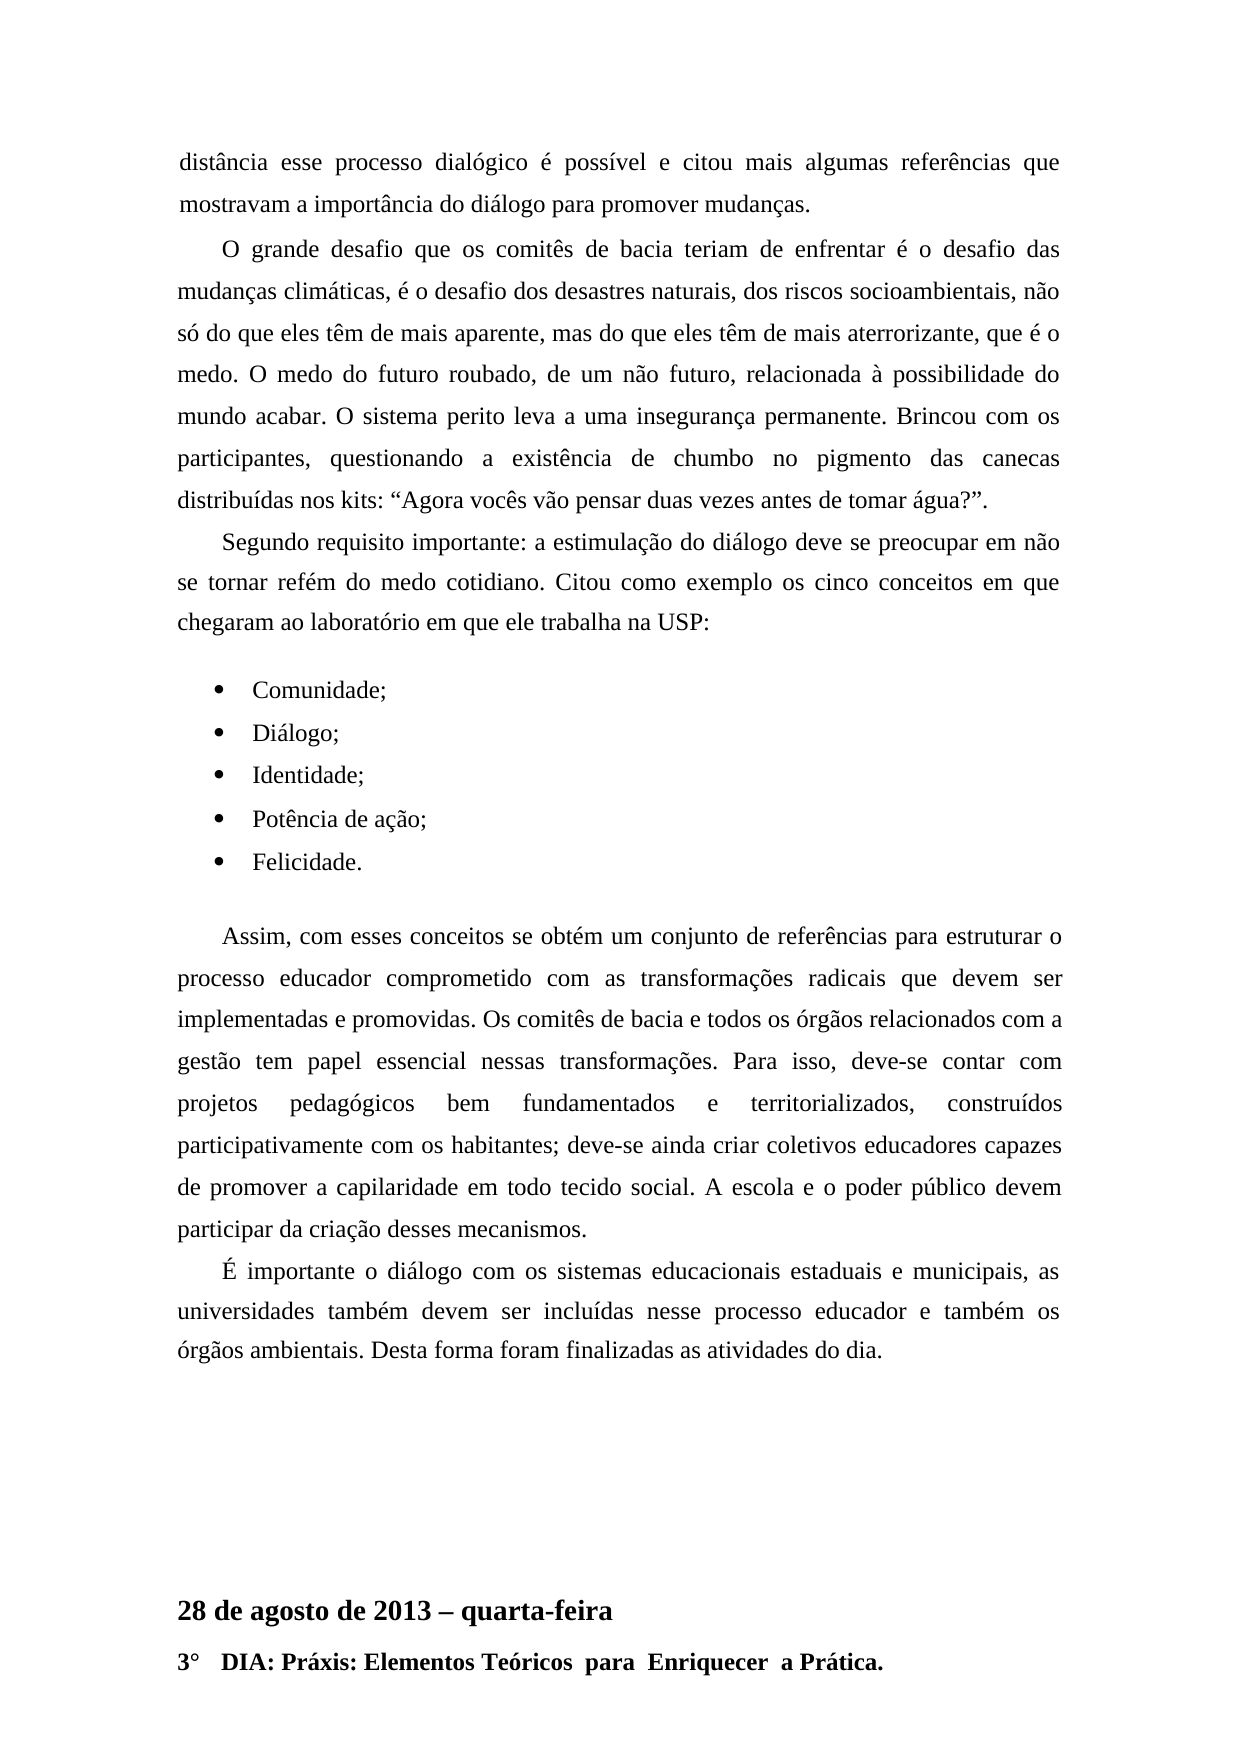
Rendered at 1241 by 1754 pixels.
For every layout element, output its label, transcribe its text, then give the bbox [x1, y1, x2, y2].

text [179, 147, 1061, 218]
text Segundo requisito importante: a estimulação do diálogo deve se preocupar em não se tornar refém do medo cotidiano. Citou como exemplo os cinco conceitos em que chegaram ao laboratório em que ele trabalha na USP: [177, 527, 1061, 636]
list Diálogo; [214, 718, 1063, 746]
text O grande desafio que os comitês de bacia teriam de enfrentar é o desafio das mudanças climáticas, é o desafio dos desastres naturais, dos riscos socioambientais, não só do que eles têm de mais aparente, mas do que eles têm de mais aterrorizante, que é o medo. O medo do futuro roubado, de um não futuro, relacionada à possibilidade do mundo acabar. O sistema perito leva a uma insegurança permanente. Brincou com os participantes, questionando a existência de chumbo no pigmento das canecas distribuídas nos kits: “Agora vocês vão pensar duas vezes antes de tomar água?”. [177, 234, 1061, 514]
text 3° DIA: Práxis: Elementos Teóricos para Enriquecer a Prática. [177, 1647, 1063, 1676]
list Potência de ação; [214, 804, 1063, 832]
text 28 de agosto de 2013 – quarta-feira [177, 1593, 1063, 1626]
list Comunidade; [214, 675, 1063, 704]
text É importante o diálogo com os sistemas educacionais estaduais e municipais, as universidades também devem ser incluídas nesse processo educador e também os órgãos ambientais. Desta forma foram finalizadas as atividades do dia. [177, 1256, 1061, 1364]
text Assim, com esses conceitos se obtém um conjunto de referências para estruturar o processo educador comprometido com as transformações radicais que devem ser implementadas e promovidas. Os comitês de bacia e todos os órgãos relacionados com a gestão tem papel essencial nessas transformações. Para isso, deve-se contar com projetos pedagógicos bem fundamentados e territorializados, construídos participativamente com os habitantes; deve-se ainda criar coletivos educadores capazes de promover a capilaridade em todo tecido social. A escola e o poder público devem participar da criação desses mecanismos. [177, 921, 1063, 1243]
list Identidade; [214, 761, 1063, 789]
list Felicidade. [214, 847, 1063, 876]
